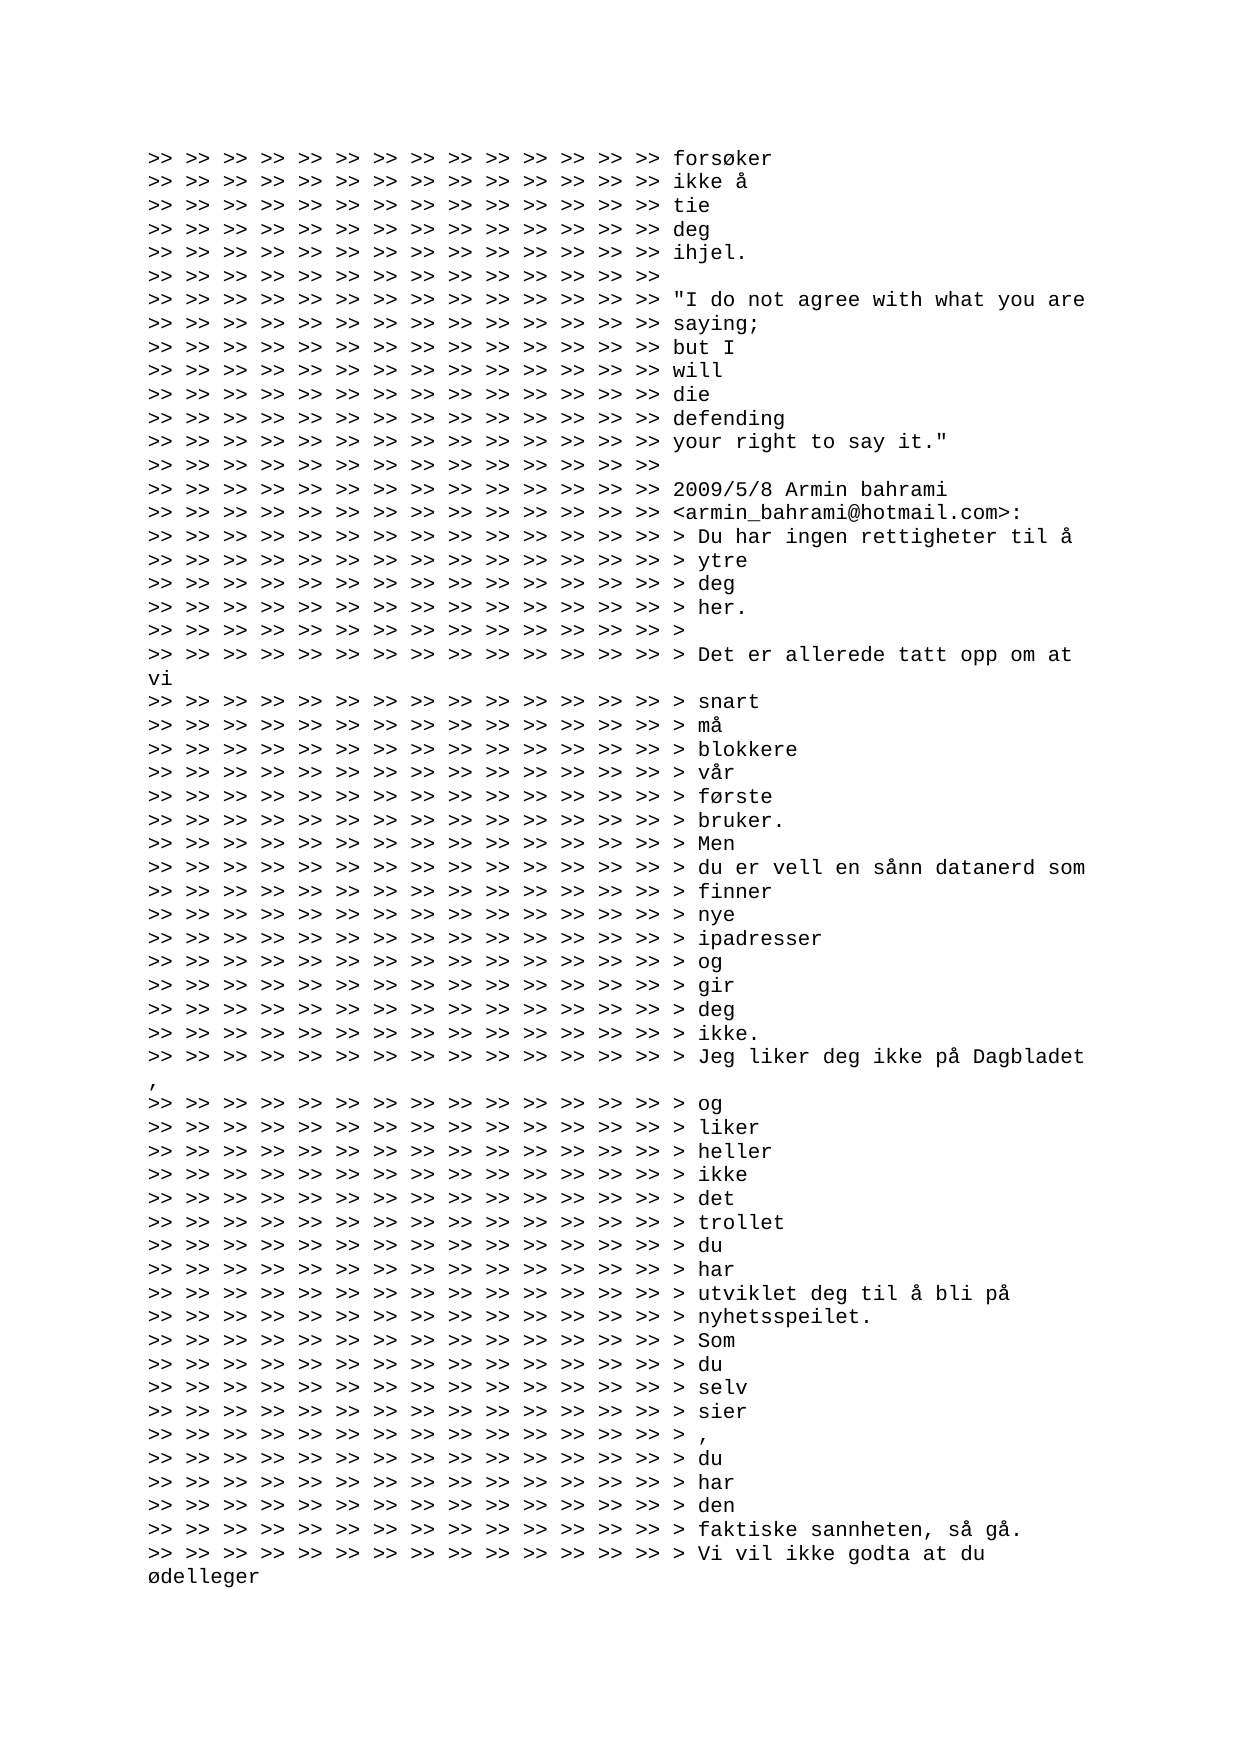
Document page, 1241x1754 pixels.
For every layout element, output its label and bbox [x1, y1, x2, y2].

text [148, 148, 1093, 1590]
